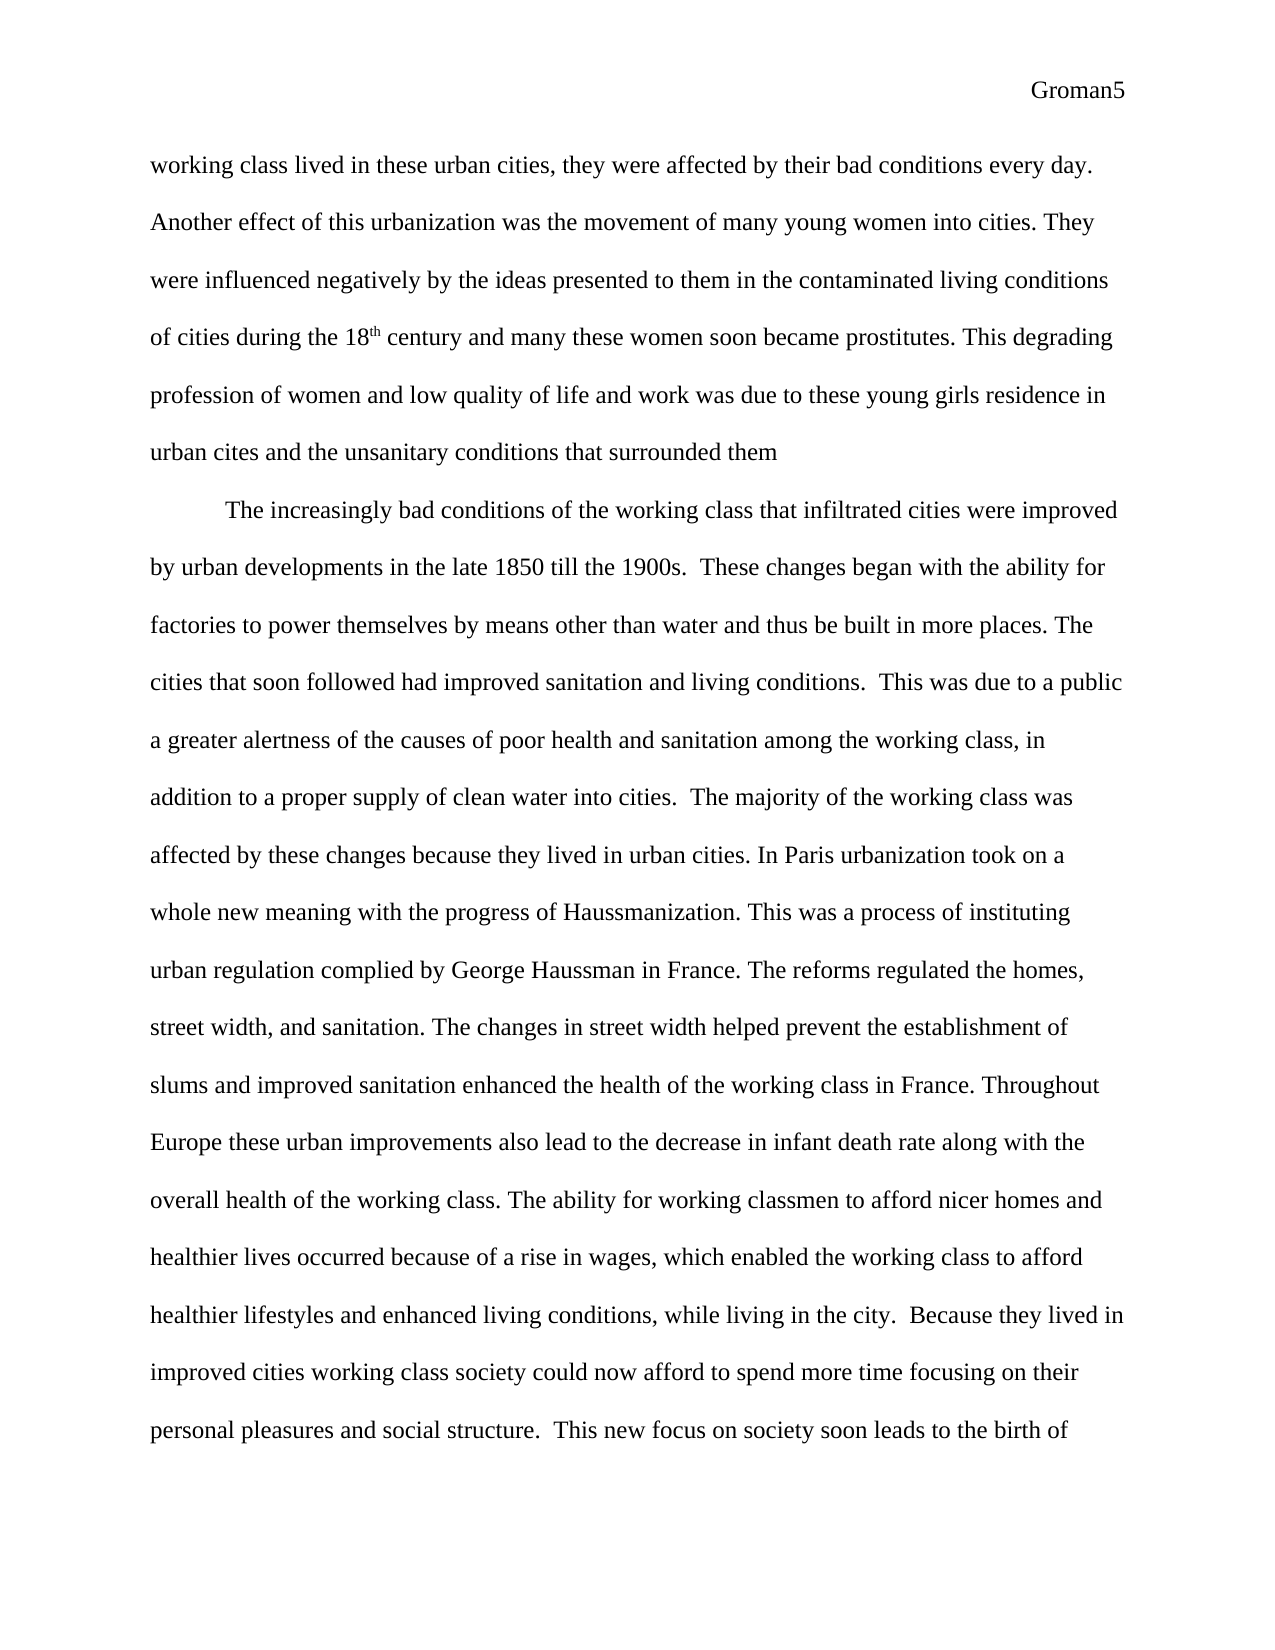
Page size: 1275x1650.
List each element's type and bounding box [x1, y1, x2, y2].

text [150, 150, 1125, 466]
text [150, 495, 1125, 1444]
